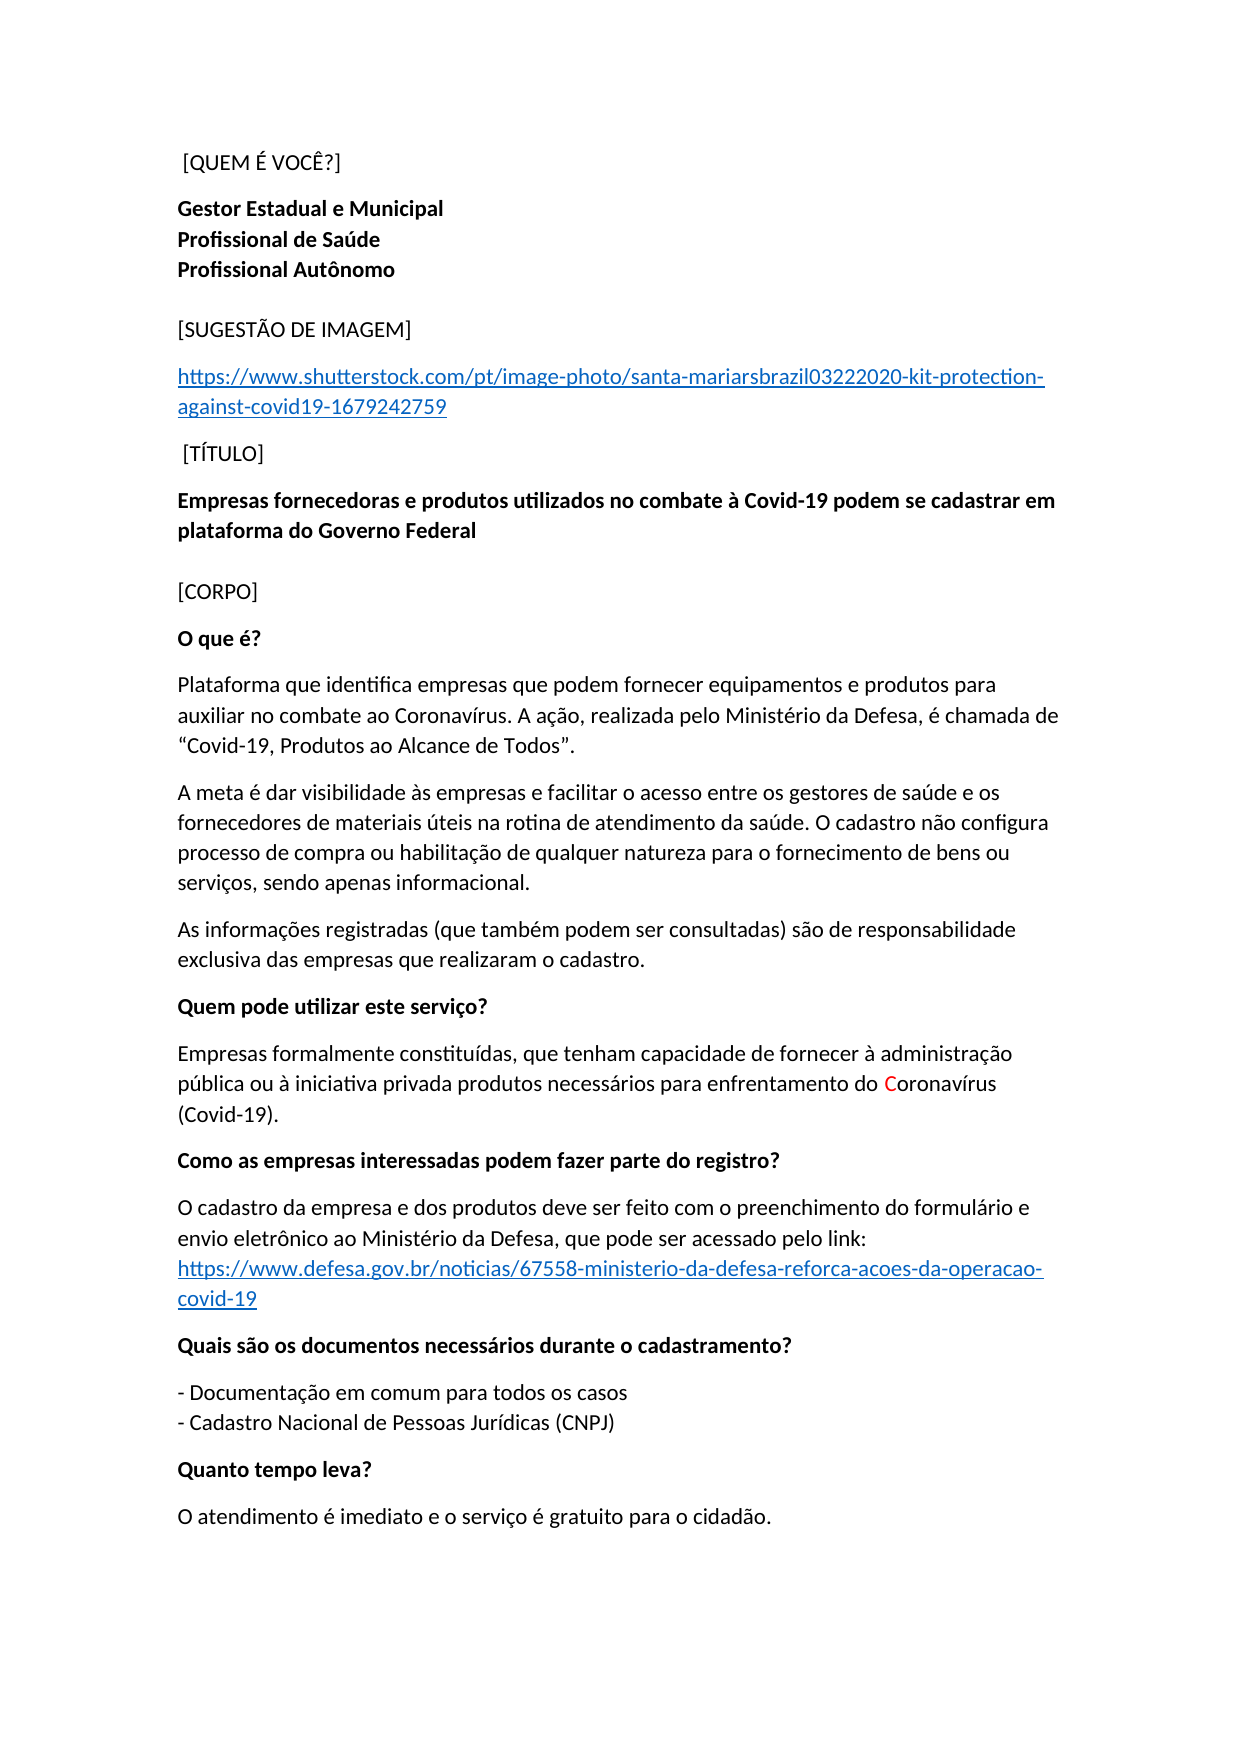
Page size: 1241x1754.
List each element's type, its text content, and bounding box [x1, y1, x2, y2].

text Gestor Estadual e Municipal Profissional de Saúde Profissional Autônomo [SUGESTÃO DE IMAGEM] [177, 194, 1063, 343]
text [TÍTULO] [177, 439, 1063, 467]
text Como as empresas interessadas podem fazer parte do registro? [177, 1147, 1063, 1174]
text Quanto tempo leva? [177, 1455, 1063, 1483]
text As informações registradas (que também podem ser consultadas) são de responsabilidade exclusiva das empresas que realizaram o cadastro. [177, 915, 1063, 973]
text O atendimento é imediato e o serviço é gratuito para o cidadão. [177, 1502, 1063, 1530]
text Empresas formalmente constituídas, que tenham capacidade de fornecer à administração pública ou à iniciativa privada produtos necessários para enfrentamento do Coronavírus (Covid-19). [177, 1039, 1063, 1128]
text O que é? [177, 624, 1063, 652]
text Empresas fornecedoras e produtos utilizados no combate à Covid-19 podem se cadastrar em plataforma do Governo Federal [CORPO] [177, 486, 1063, 605]
text Quem pode utilizar este serviço? [177, 992, 1063, 1020]
text https://www.shutterstock.com/pt/image-photo/santa-mariarsbrazil03222020-kit-protection-against-covid19-1679242759 [177, 362, 1063, 420]
text A meta é dar visibilidade às empresas e facilitar o acesso entre os gestores de saúde e os fornecedores de materiais úteis na rotina de atendimento da saúde. O cadastro não configura processo de compra ou habilitação de qualquer natureza para o fornecimento de bens ou serviços, sendo apenas informacional. [177, 778, 1063, 896]
text Quais são os documentos necessários durante o cadastramento? [177, 1331, 1063, 1359]
text Plataforma que identifica empresas que podem fornecer equipamentos e produtos para auxiliar no combate ao Coronavírus. A ação, realizada pelo Ministério da Defesa, é chamada de “Covid-19, Produtos ao Alcance de Todos”. [177, 671, 1063, 759]
text - Documentação em comum para todos os casos - Cadastro Nacional de Pessoas Jurídicas (CNPJ) [177, 1378, 1063, 1436]
text O cadastro da empresa e dos produtos deve ser feito com o preenchimento do formulário e envio eletrônico ao Ministério da Defesa, que pode ser acessado pelo link: https://www.defesa.gov.br/noticias/67558-ministerio-da-defesa-reforca-acoes-da-operacao-covid-19 [177, 1193, 1063, 1312]
text [QUEM É VOCÊ?] [177, 148, 1063, 176]
